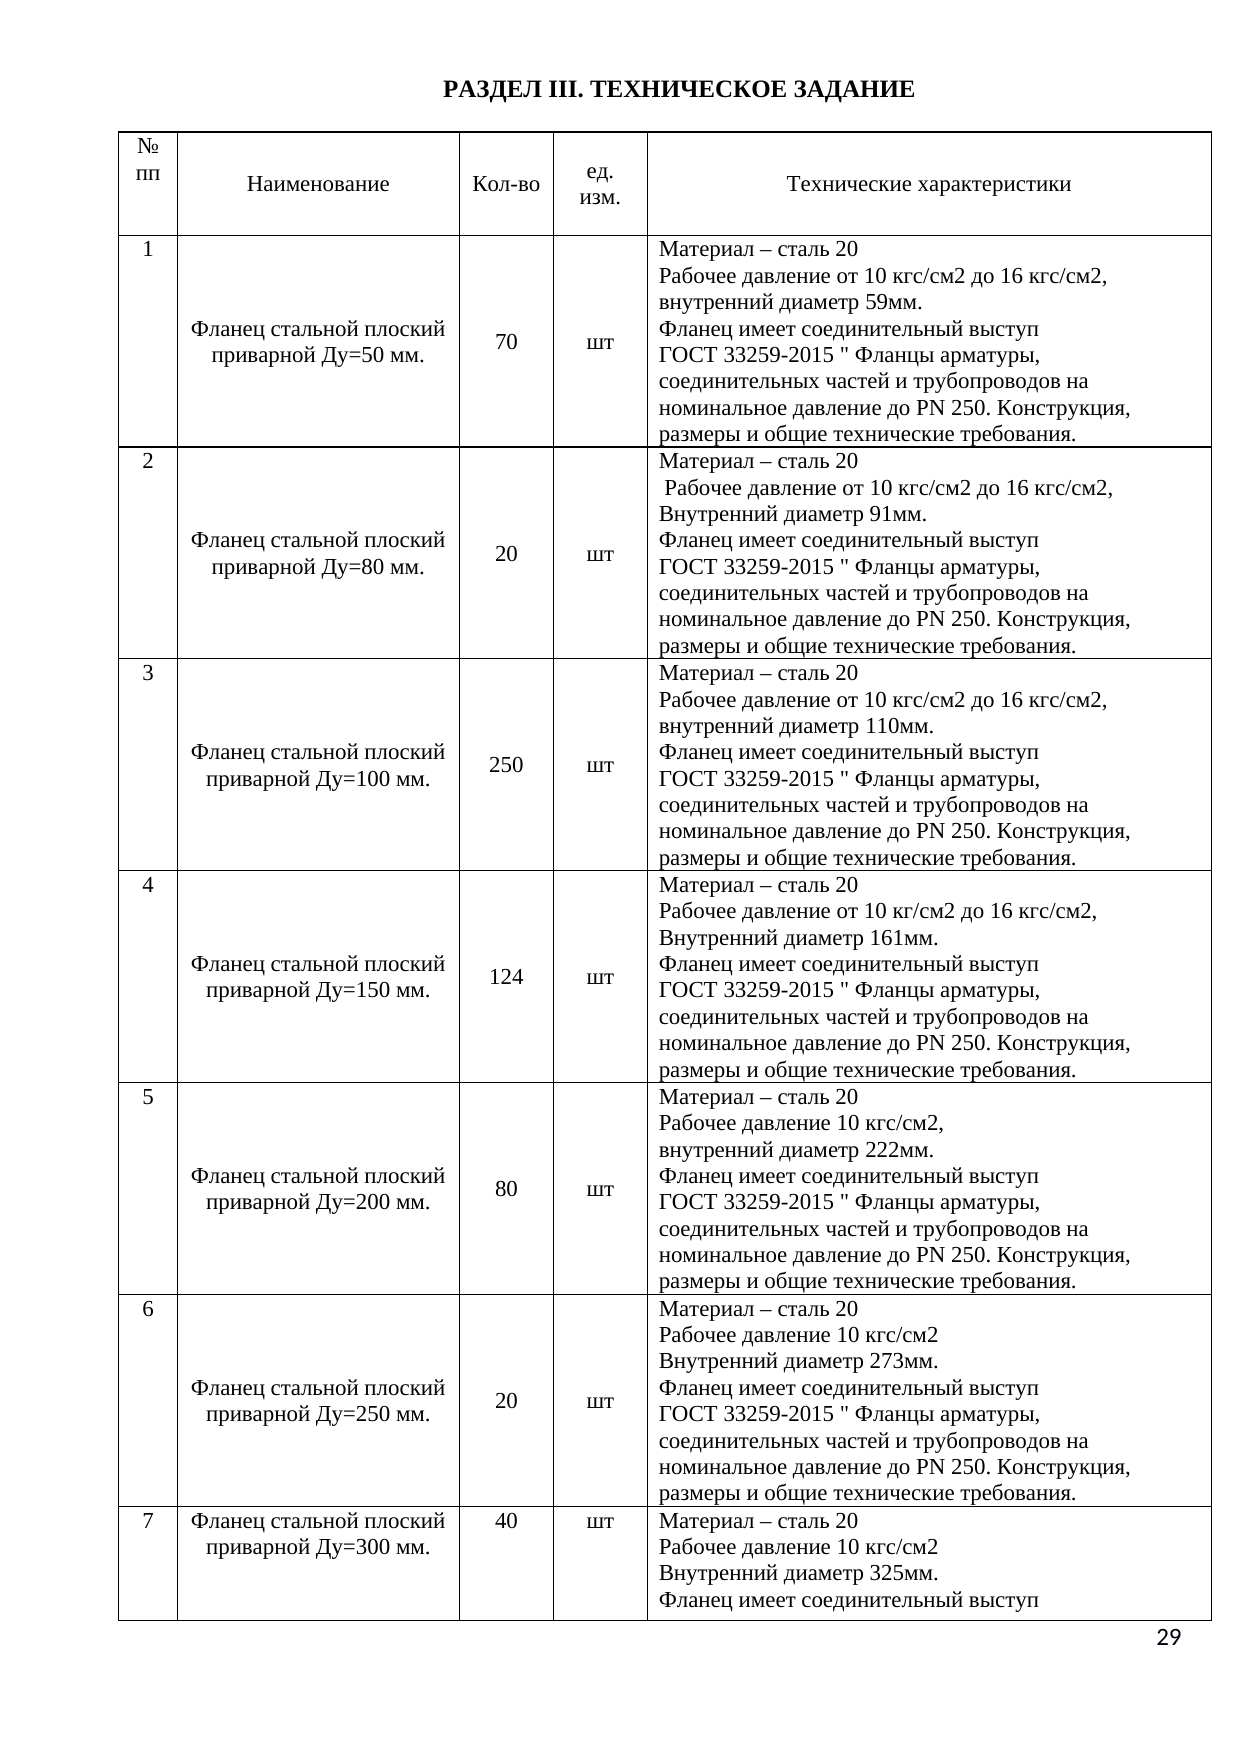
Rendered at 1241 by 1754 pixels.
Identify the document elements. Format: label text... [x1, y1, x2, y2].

table_cell Материал – сталь 20 Рабочее давление от 10 кгс/см2 до 16 кгс/см2, Внутренний диаметр 91мм. Фланец имеет соединительный выступ ГОСТ 33259-2015 " Фланцы арматуры, соединительных частей и трубопроводов на номинальное давление до PN 250. Конструкция, размеры и общие технические требования. [648, 448, 1211, 658]
table_cell Фланец стальной плоский приварной Ду=200 мм. [178, 1083, 459, 1294]
table_cell 20 [460, 1295, 553, 1506]
table_cell шт [554, 659, 647, 870]
table_header Технические характеристики [648, 133, 1211, 234]
table_cell Материал – сталь 20 Рабочее давление 10 кгс/см2, внутренний диаметр 222мм. Фланец имеет соединительный выступ ГОСТ 33259-2015 " Фланцы арматуры, соединительных частей и трубопроводов на номинальное давление до PN 250. Конструкция, размеры и общие технические требования. [648, 1083, 1211, 1294]
table_cell Фланец стальной плоский приварной Ду=150 мм. [178, 871, 459, 1082]
table_cell шт [554, 236, 647, 446]
table_cell 70 [460, 236, 553, 446]
table_cell Материал – сталь 20 Рабочее давление от 10 кгс/см2 до 16 кгс/см2, внутренний диаметр 59мм. Фланец имеет соединительный выступ ГОСТ 33259-2015 " Фланцы арматуры, соединительных частей и трубопроводов на номинальное давление до PN 250. Конструкция, размеры и общие технические требования. [648, 236, 1211, 446]
table_cell 6 [119, 1295, 177, 1506]
table_cell 7 [119, 1507, 177, 1620]
table_header ед. изм. [554, 133, 647, 234]
table_cell Фланец стальной плоский приварной Ду=50 мм. [178, 236, 459, 446]
table_cell Фланец стальной плоский приварной Ду=300 мм. [178, 1507, 459, 1620]
table_cell Фланец стальной плоский приварной Ду=100 мм. [178, 659, 459, 870]
table_cell шт [554, 448, 647, 658]
table_cell 1 [119, 236, 177, 446]
table_cell 80 [460, 1083, 553, 1294]
table_cell 5 [119, 1083, 177, 1294]
table_cell шт [554, 871, 647, 1082]
table_cell 40 [460, 1507, 553, 1620]
table_cell шт [554, 1507, 647, 1620]
table_cell Фланец стальной плоский приварной Ду=250 мм. [178, 1295, 459, 1506]
table_cell шт [554, 1083, 647, 1294]
table_header Наименование [178, 133, 459, 234]
table_header Кол-во [460, 133, 553, 234]
table_header № пп [119, 133, 177, 234]
table_cell 2 [119, 448, 177, 658]
table_cell 4 [119, 871, 177, 1082]
table_cell Фланец стальной плоский приварной Ду=80 мм. [178, 448, 459, 658]
table_cell Материал – сталь 20 Рабочее давление от 10 кг/см2 до 16 кгс/см2, Внутренний диаметр 161мм. Фланец имеет соединительный выступ ГОСТ 33259-2015 " Фланцы арматуры, соединительных частей и трубопроводов на номинальное давление до PN 250. Конструкция, размеры и общие технические требования. [648, 871, 1211, 1082]
text РАЗДЕЛ III. ТЕХНИЧЕСКОЕ ЗАДАНИЕ [103, 74, 1181, 103]
table_cell 124 [460, 871, 553, 1082]
table_cell 20 [460, 448, 553, 658]
table_cell 250 [460, 659, 553, 870]
table_cell шт [554, 1295, 647, 1506]
table_cell Материал – сталь 20 Рабочее давление от 10 кгс/см2 до 16 кгс/см2, внутренний диаметр 110мм. Фланец имеет соединительный выступ ГОСТ 33259-2015 " Фланцы арматуры, соединительных частей и трубопроводов на номинальное давление до PN 250. Конструкция, размеры и общие технические требования. [648, 659, 1211, 870]
table_cell 3 [119, 659, 177, 870]
table_cell Материал – сталь 20 Рабочее давление 10 кгс/см2 Внутренний диаметр 273мм. Фланец имеет соединительный выступ ГОСТ 33259-2015 " Фланцы арматуры, соединительных частей и трубопроводов на номинальное давление до PN 250. Конструкция, размеры и общие технические требования. [648, 1295, 1211, 1506]
